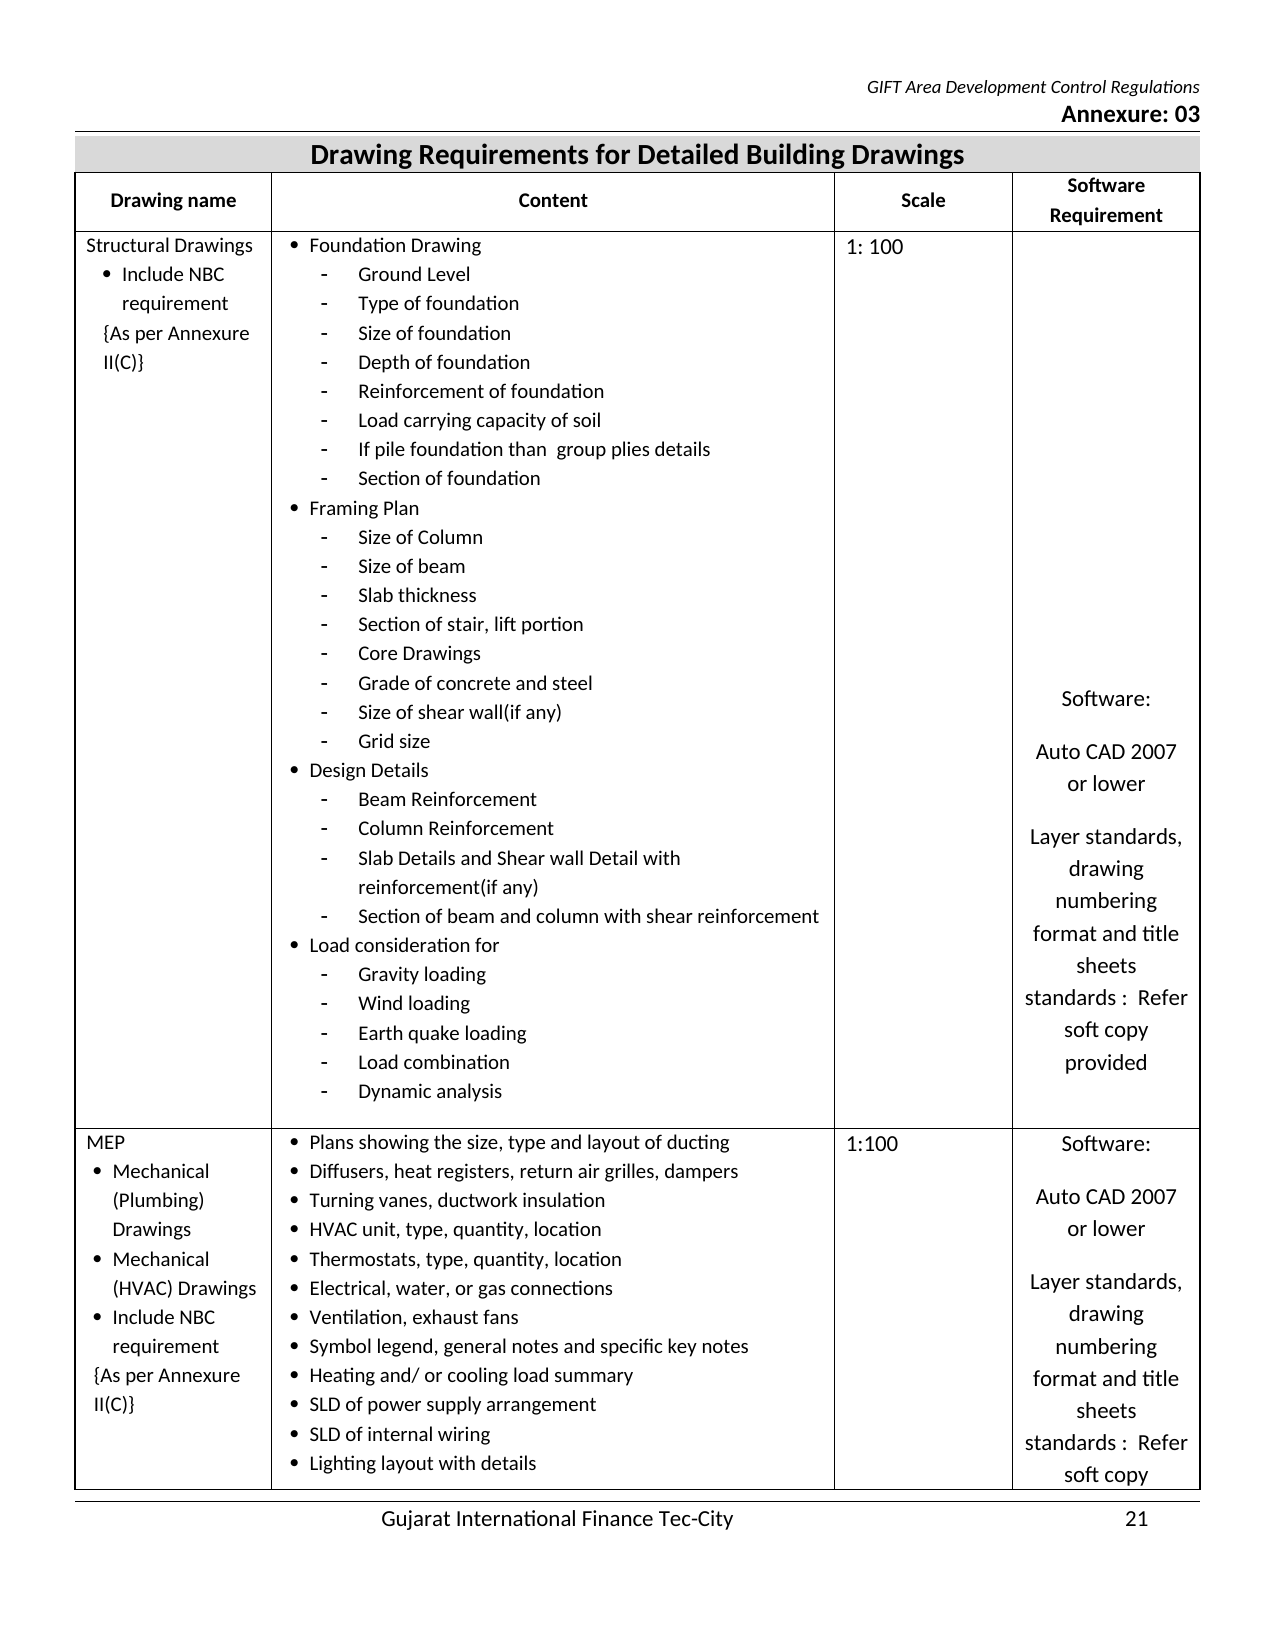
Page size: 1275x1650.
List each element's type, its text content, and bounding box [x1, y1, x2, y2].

table_cell Software: Auto CAD 2007 or lower Layer standards, drawing numbering format and title sheets standards : Refer soft copy provided [1013, 232, 1199, 1128]
table_header Drawing name [76, 173, 271, 231]
table_cell Foundation Drawing Ground Level Type of foundation Size of foundation Depth of foundation Reinforcement of foundation Load carrying capacity of soil If pile foundation than group plies details Section of foundation Framing Plan Size of Column Size of beam Slab thickness Section of stair, lift portion Core Drawings Grade of concrete and steel Size of shear wall(if any) Grid size Design Details Beam Reinforcement Column Reinforcement Slab Details and Shear wall Detail with reinforcement(if any) Section of beam and column with shear reinforcement Load consideration for Gravity loading Wind loading Earth quake loading Load combination Dynamic analysis [272, 232, 834, 1128]
text Annexure: 03 [75, 98, 1200, 131]
table_header Software Requirement [1013, 173, 1199, 231]
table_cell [76, 1129, 271, 1488]
table_cell 1:100 [835, 1129, 1012, 1488]
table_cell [1013, 1129, 1199, 1488]
table_cell 1: 100 [835, 232, 1012, 1128]
table_cell Structural Drawings Include NBC requirement {As per Annexure II(C)} [76, 232, 271, 1128]
text Drawing Requirements for Detailed Building Drawings [75, 136, 1200, 172]
table_header Scale [835, 173, 1012, 231]
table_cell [272, 1129, 834, 1488]
table_header Content [272, 173, 834, 231]
